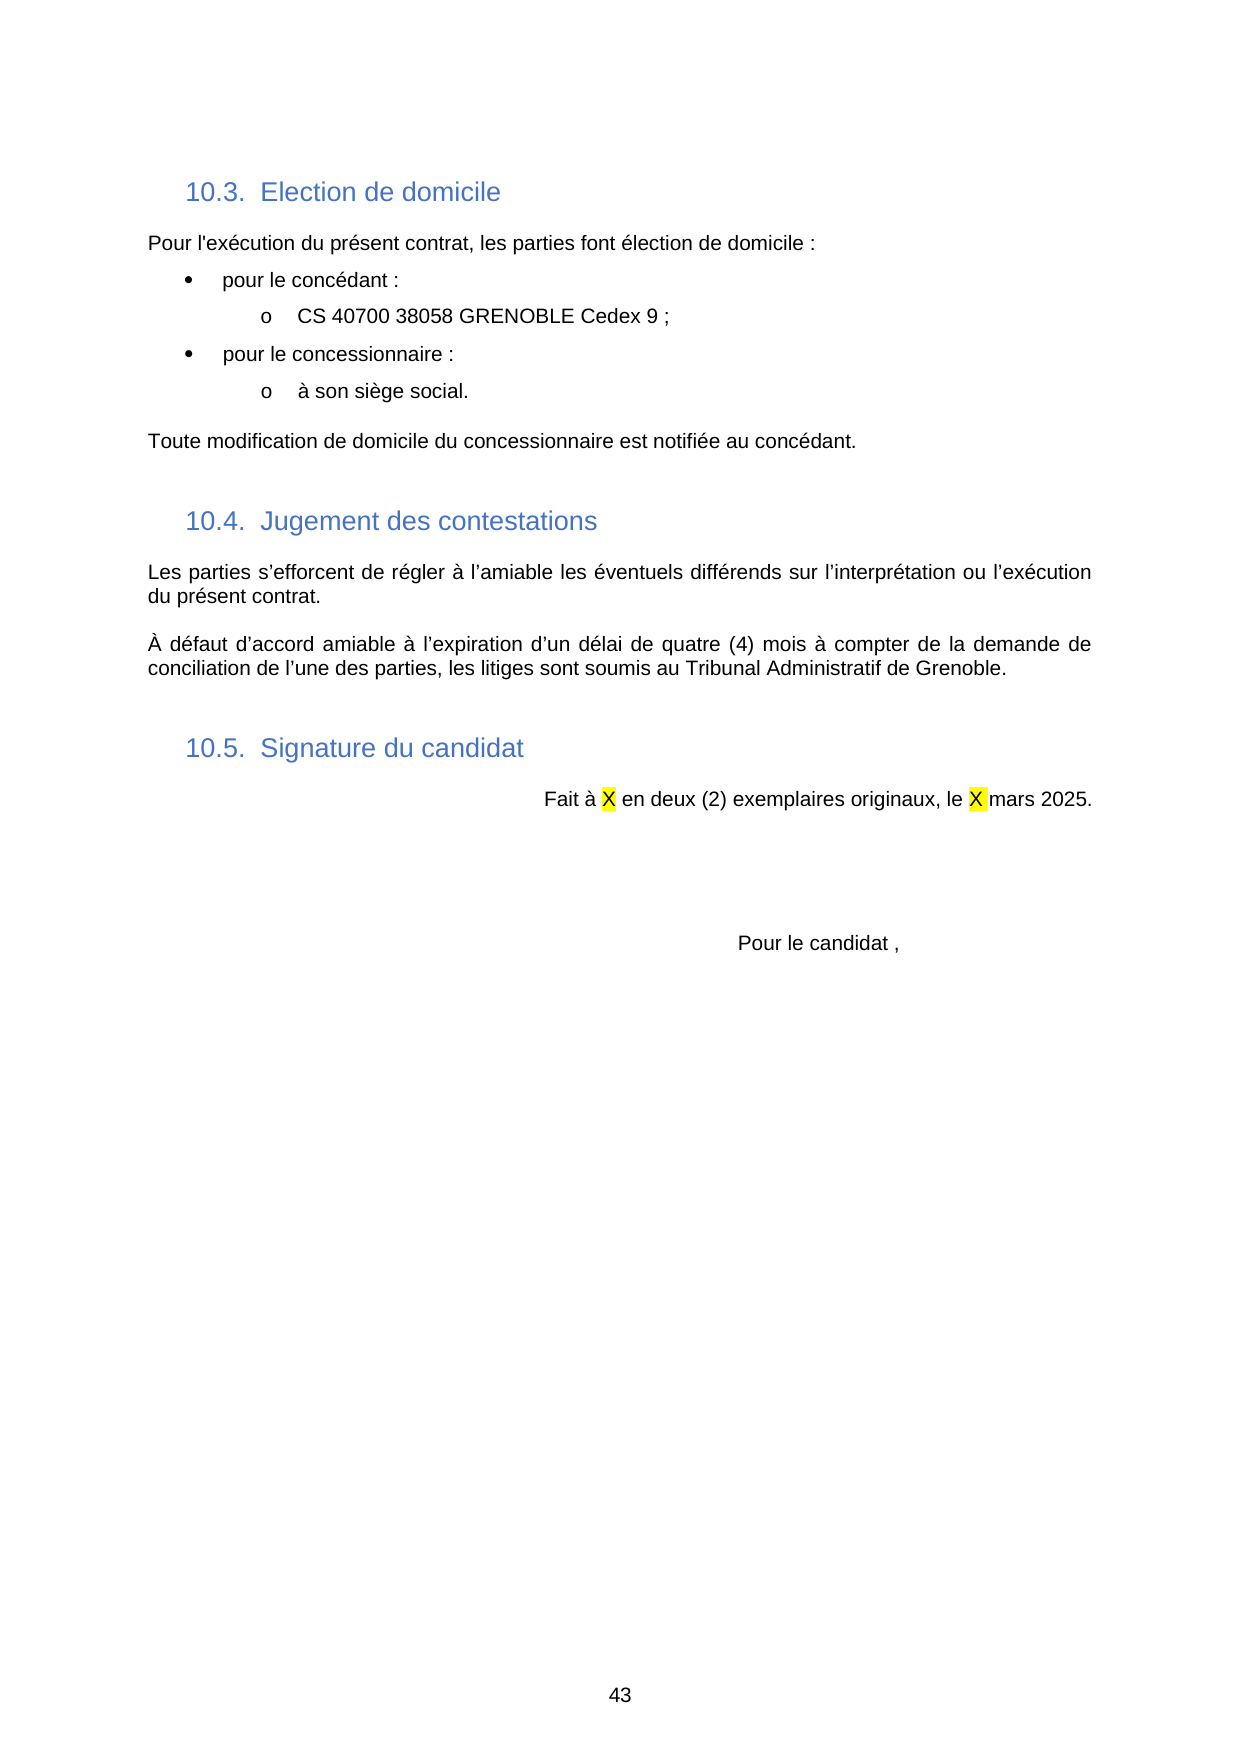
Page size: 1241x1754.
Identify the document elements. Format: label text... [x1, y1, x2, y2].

list pour le concessionnaire : [185, 342, 1093, 366]
text Pour le candidat , [148, 931, 1093, 955]
text Toute modification de domicile du concessionnaire est notifiée au concédant. [148, 429, 1093, 453]
subtitle Election de domicile [185, 176, 1093, 207]
list CS 40700 38058 GRENOBLE Cedex 9 ; [260, 304, 1093, 330]
text Fait à X en deux (2) exemplaires originaux, le X mars 2025. [616, 787, 969, 811]
text Les parties s’efforcent de régler à l’amiable les éventuels différends sur l’interprétation ou l’exécution du présent contrat. [148, 560, 1093, 608]
text Fait à X en deux (2) exemplaires originaux, le X mars 2025. [148, 787, 602, 811]
text Pour l'exécution du présent contrat, les parties font élection de domicile : [148, 231, 1093, 255]
list à son siège social. [260, 379, 1093, 405]
list pour le concédant : [185, 267, 1093, 291]
subtitle Signature du candidat [185, 732, 1093, 763]
subtitle Jugement des contestations [185, 505, 1093, 536]
text À défaut d’accord amiable à l’expiration d’un délai de quatre (4) mois à compter de la demande de conciliation de l’une des parties, les litiges sont soumis au Tribunal Administratif de Grenoble. [148, 632, 1093, 680]
